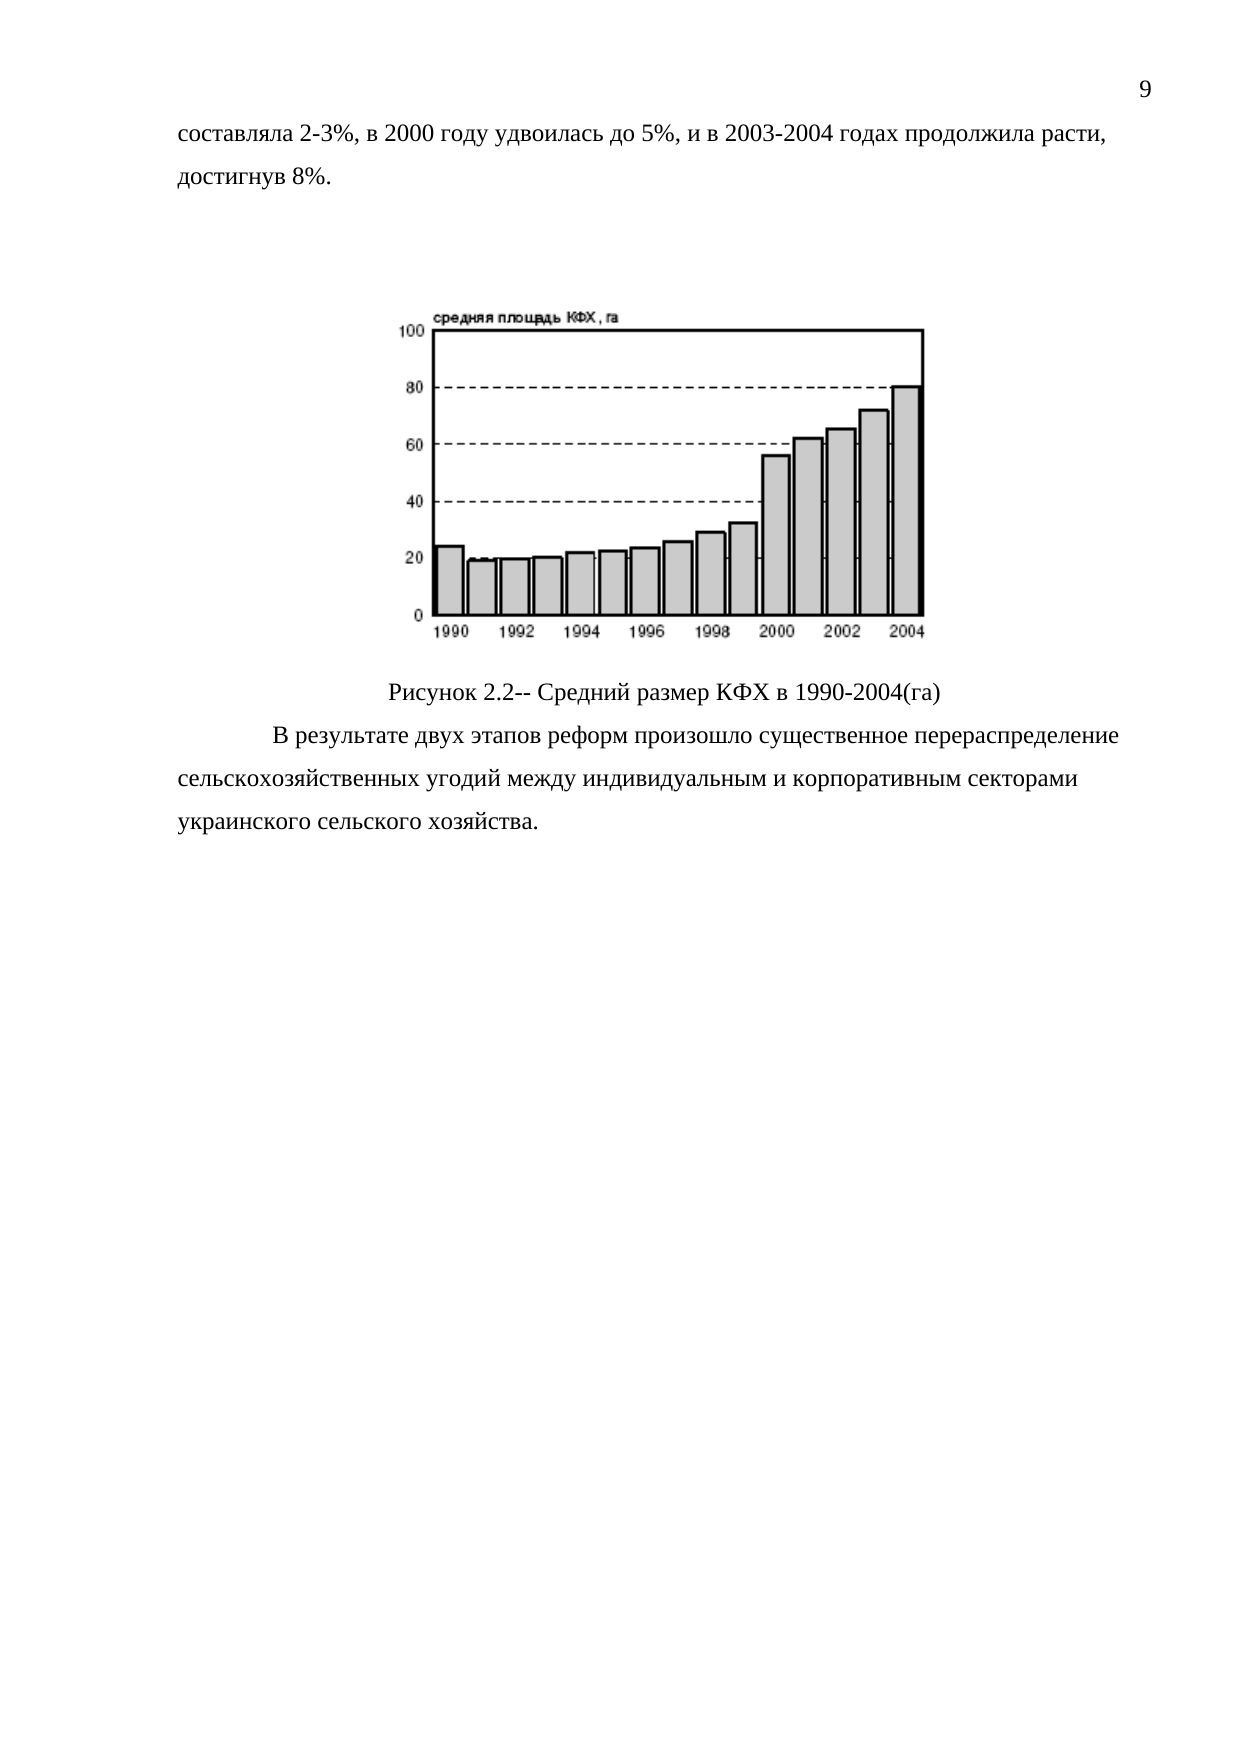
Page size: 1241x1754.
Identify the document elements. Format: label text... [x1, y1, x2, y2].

text Рисунок 2.2-- Средний размер КФХ в 1990-2004(га) [177, 677, 1152, 706]
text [177, 118, 1152, 190]
text В результате двух этапов реформ произошло существенное перераспределение сельскохозяйственных угодий между индивидуальным и корпоративным секторами украинского сельского хозяйства. [177, 720, 1152, 835]
